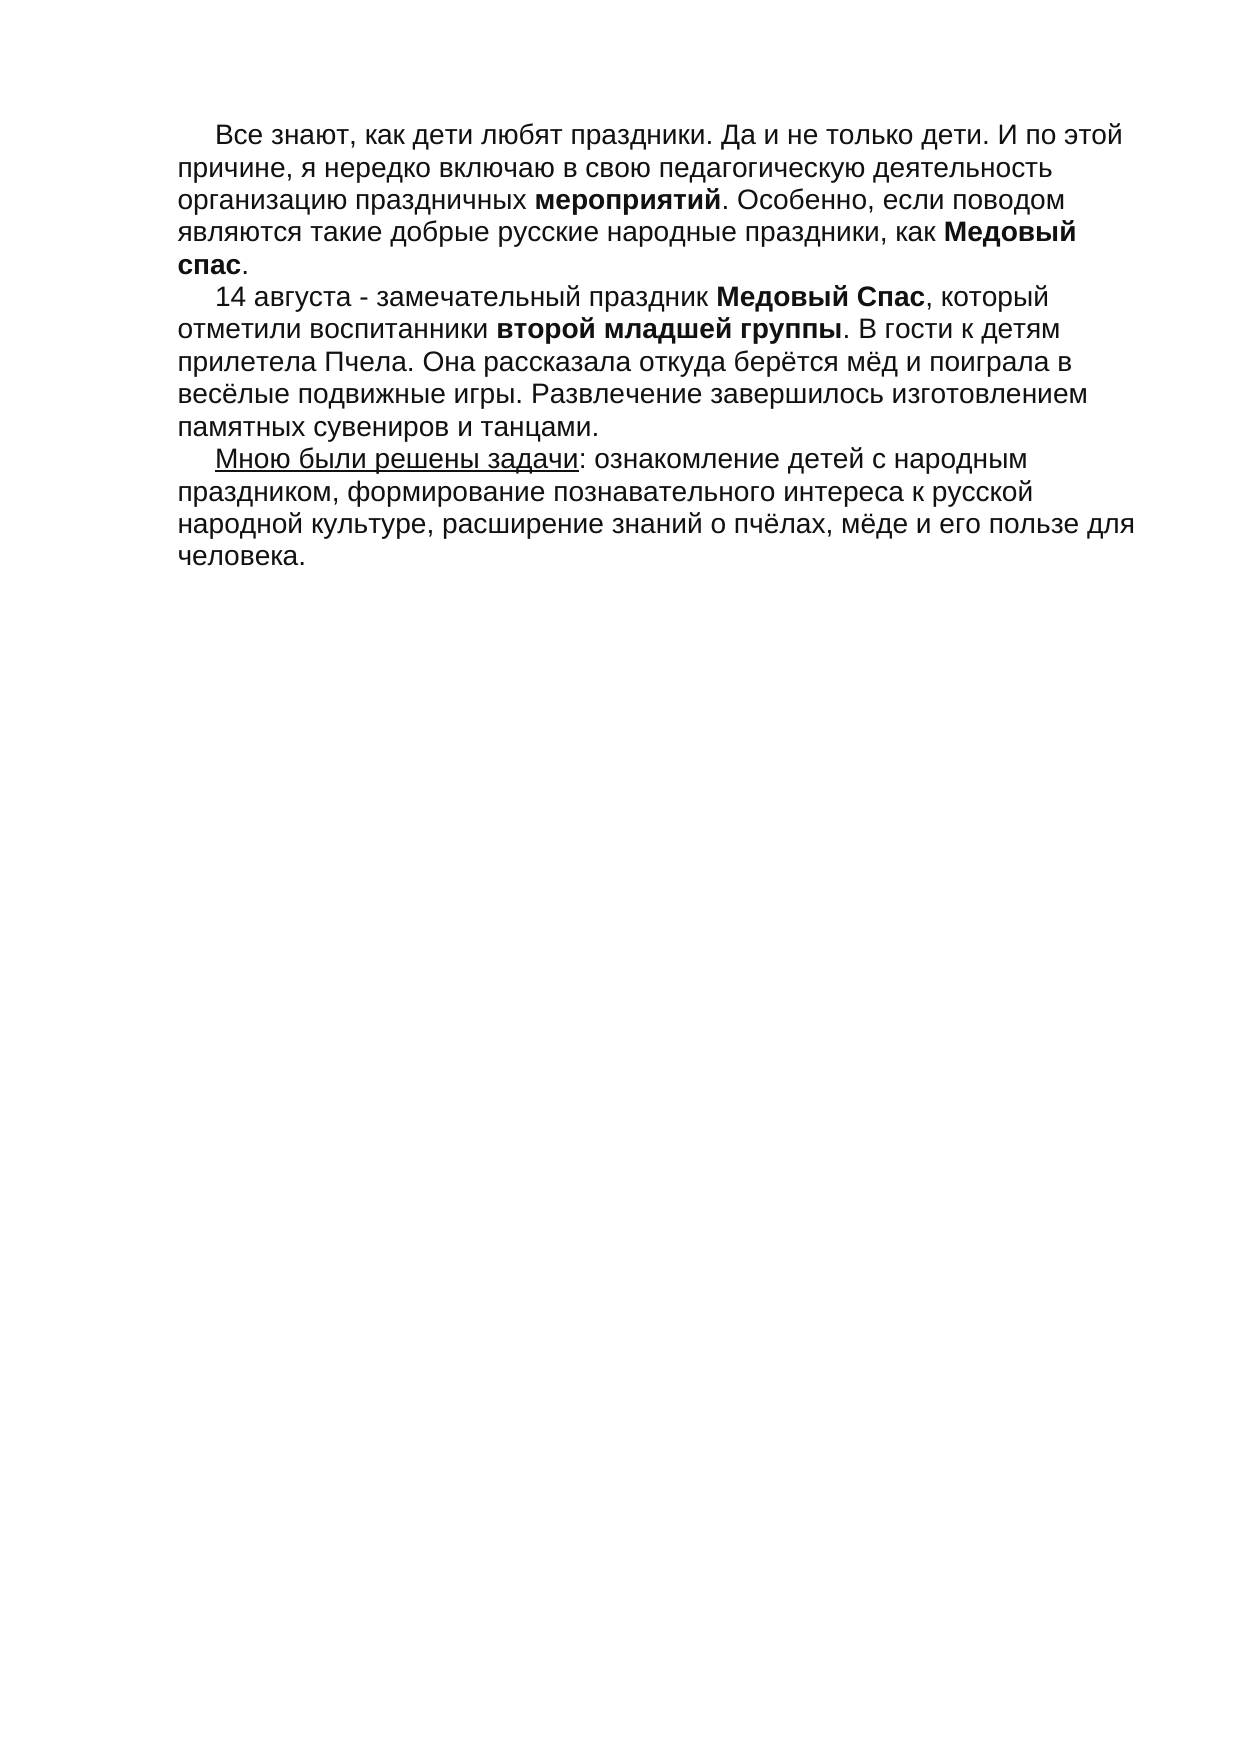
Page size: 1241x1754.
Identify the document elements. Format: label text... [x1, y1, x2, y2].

text 14 августа - замечательный праздник Медовый Спас, который отметили воспитанники второй младшей группы. В гости к детям прилетела Пчела. Она рассказала откуда берётся мёд и поиграла в весёлые подвижные игры. Развлечение завершилось изготовлением памятных сувениров и танцами. [177, 280, 1152, 442]
text Все знают, как дети любят праздники. Да и не только дети. И по этой причине, я нередко включаю в свою педагогическую деятельность организацию праздничных мероприятий. Особенно, если поводом являются такие добрые русские народные праздники, как Медовый спас. [177, 118, 1152, 280]
text Мною были решены задачи: ознакомление детей с народным праздником, формирование познавательного интереса к русской народной культуре, расширение знаний о пчёлах, мёде и его пользе для человека. [177, 442, 1152, 572]
